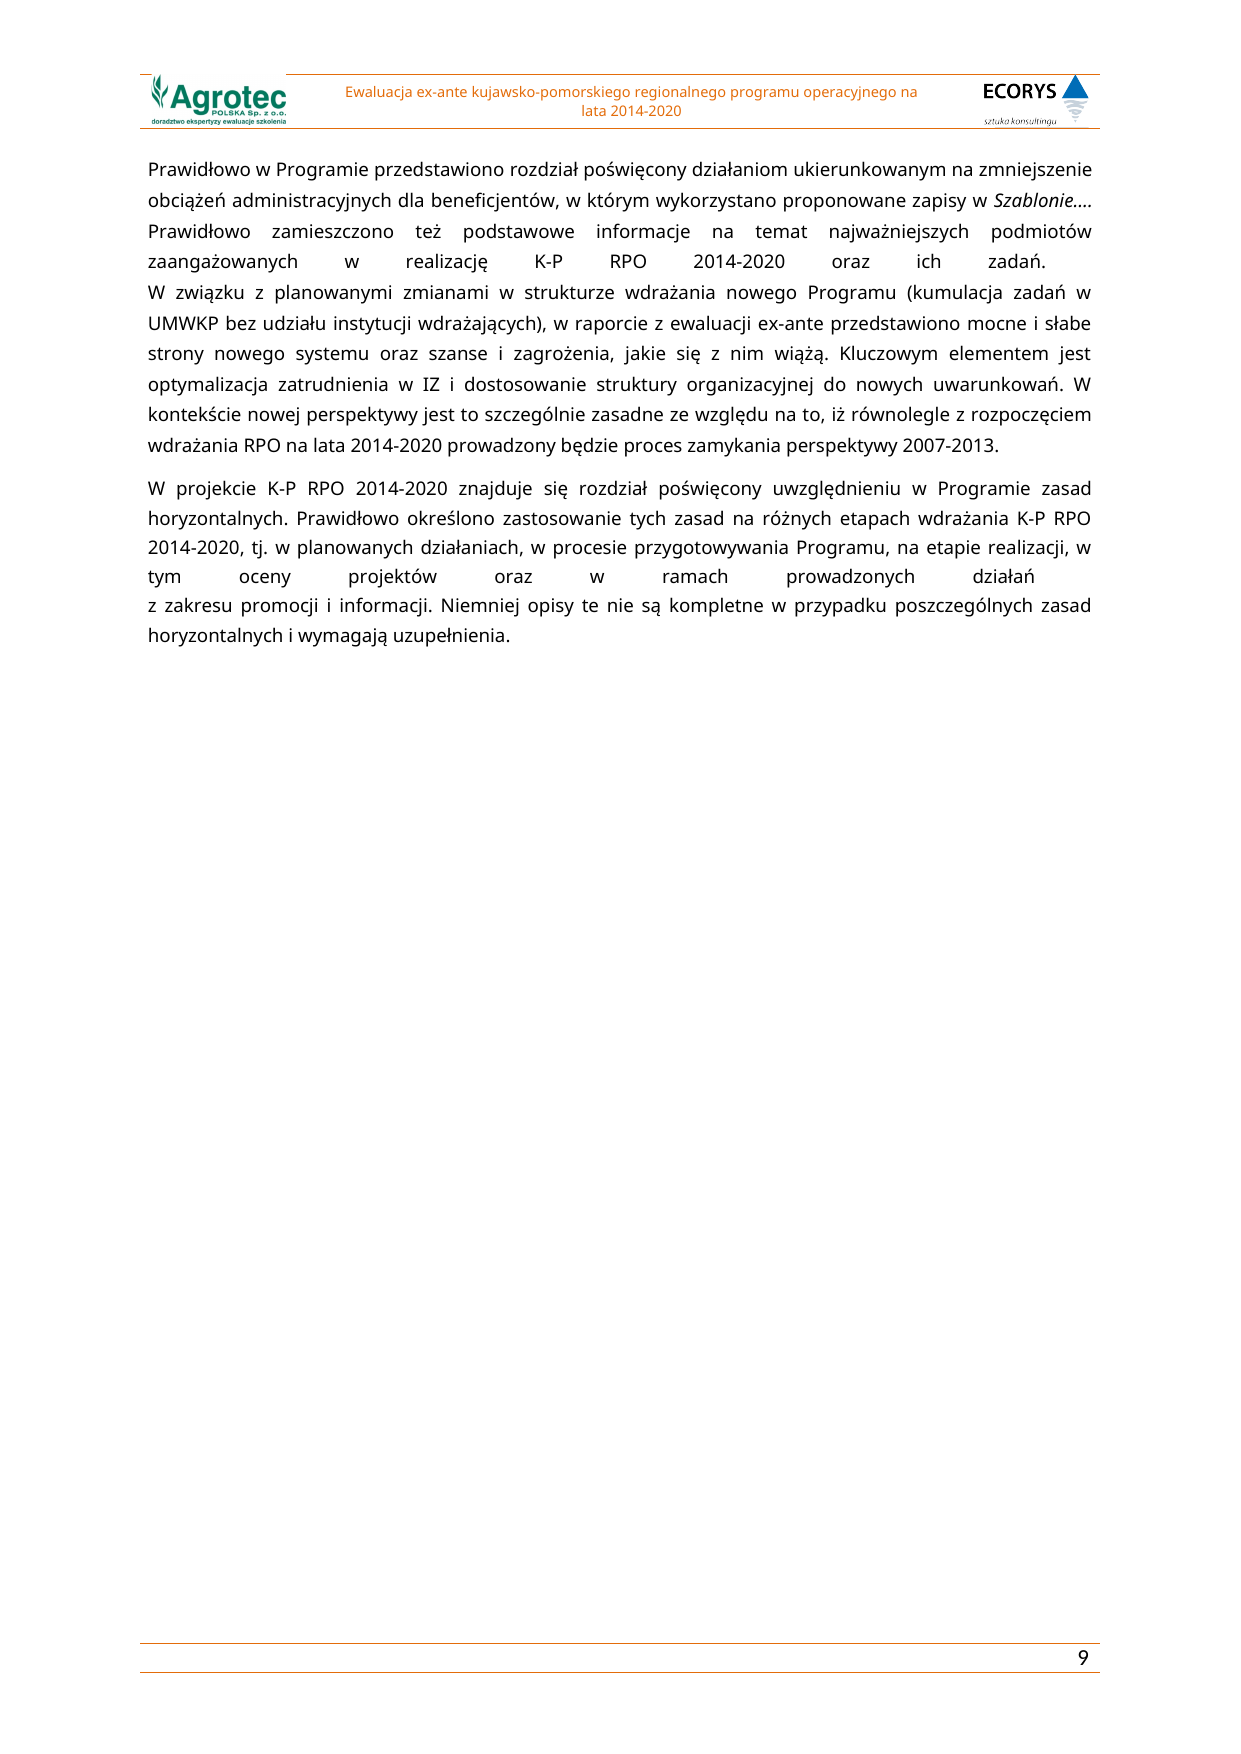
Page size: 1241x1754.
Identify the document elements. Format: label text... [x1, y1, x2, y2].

text W projekcie K-P RPO 2014-2020 znajduje się rozdział poświęcony uwzględnieniu w Programie zasad horyzontalnych. Prawidłowo określono zastosowanie tych zasad na różnych etapach wdrażania K-P RPO 2014-2020, tj. w planowanych działaniach, w procesie przygotowywania Programu, na etapie realizacji, w tym oceny projektów oraz w ramach prowadzonych działań z zakresu promocji i informacji. Niemniej opisy te nie są kompletne w przypadku poszczególnych zasad horyzontalnych i wymagają uzupełnienia. [148, 476, 1093, 647]
picture [984, 74, 1089, 128]
text Prawidłowo w Programie przedstawiono rozdział poświęcony działaniom ukierunkowanym na zmniejszenie obciążeń administracyjnych dla beneficjentów, w którym wykorzystano proponowane zapisy w Szablonie…. Prawidłowo zamieszczono też podstawowe informacje na temat najważniejszych podmiotów zaangażowanych w realizację K-P RPO 2014-2020 oraz ich zadań. W związku z planowanymi zmianami w strukturze wdrażania nowego Programu (kumulacja zadań w UMWKP bez udziału instytucji wdrażających), w raporcie z ewaluacji ex-ante przedstawiono mocne i słabe strony nowego systemu oraz szanse i zagrożenia, jakie się z nim wiążą. Kluczowym elementem jest optymalizacja zatrudnienia w IZ i dostosowanie struktury organizacyjnej do nowych uwarunkowań. W kontekście nowej perspektywy jest to szczególnie zasadne ze względu na to, iż równolegle z rozpoczęciem wdrażania RPO na lata 2014-2020 prowadzony będzie proces zamykania perspektywy 2007-2013. [148, 157, 1093, 458]
picture [151, 74, 286, 125]
